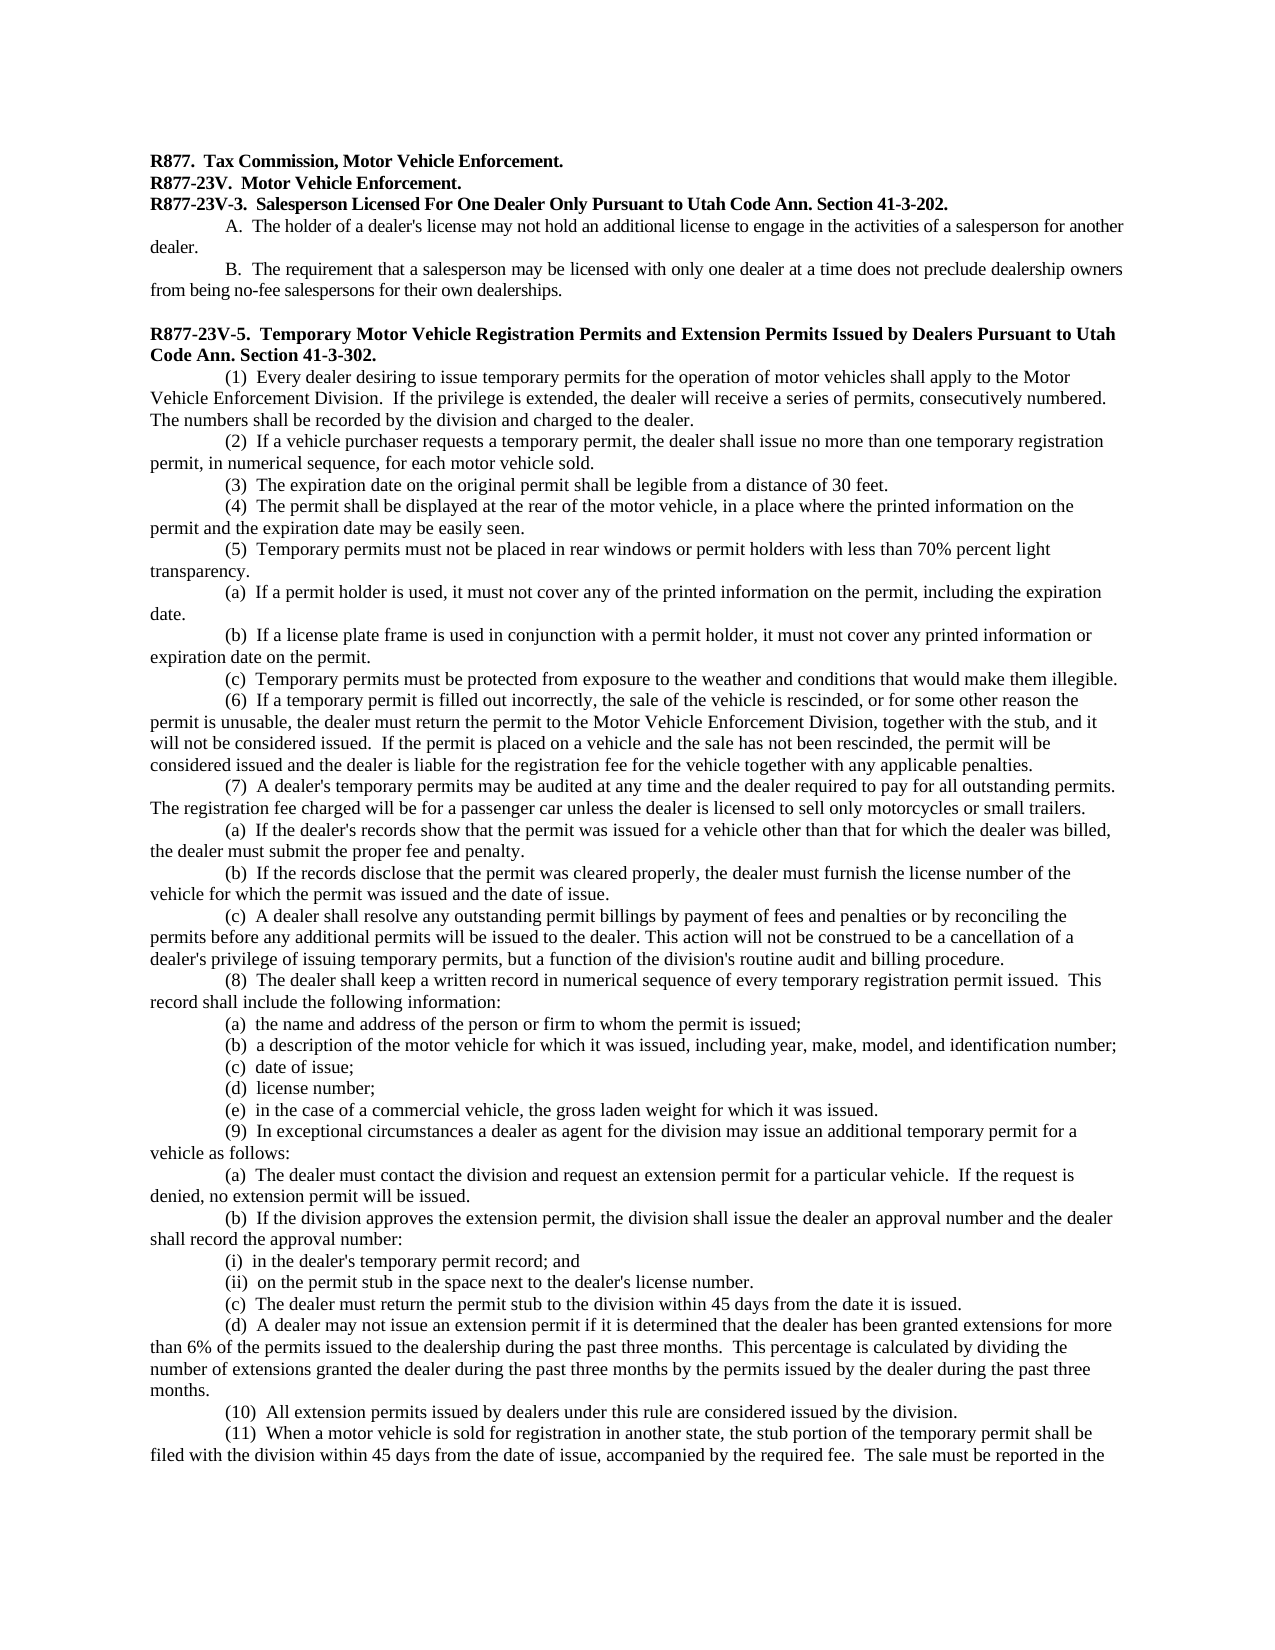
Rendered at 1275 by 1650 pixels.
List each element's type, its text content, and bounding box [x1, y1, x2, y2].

text (d) A dealer may not issue an extension permit if it is determined that the dealer has been granted extensions for more than 6% of the permits issued to the dealership during the past three months. This percentage is calculated by dividing the number of extensions granted the dealer during the past three months by the permits issued by the dealer during the past three months. [150, 1314, 1125, 1401]
text (6) If a temporary permit is filled out incorrectly, the sale of the vehicle is rescinded, or for some other reason the permit is unusable, the dealer must return the permit to the Motor Vehicle Enforcement Division, together with the stub, and it will not be considered issued. If the permit is placed on a vehicle and the sale has not been rescinded, the permit will be considered issued and the dealer is liable for the registration fee for the vehicle together with any applicable penalties. [150, 689, 1125, 775]
text (c) The dealer must return the permit stub to the division within 45 days from the date it is issued. [150, 1293, 1125, 1314]
text (a) The dealer must contact the division and request an extension permit for a particular vehicle. If the request is denied, no extension permit will be issued. [150, 1163, 1125, 1207]
text A. The holder of a dealer's license may not hold an additional license to engage in the activities of a salesperson for another dealer. [150, 215, 1125, 258]
text R877-23V. Motor Vehicle Enforcement. [150, 172, 1125, 193]
text (7) A dealer's temporary permits may be audited at any time and the dealer required to pay for all outstanding permits. The registration fee charged will be for a passenger car unless the dealer is licensed to sell only motorcycles or small trailers. [150, 775, 1125, 818]
text (a) the name and address of the person or firm to whom the permit is issued; [150, 1012, 1125, 1034]
text (e) in the case of a commercial vehicle, the gross laden weight for which it was issued. [150, 1099, 1125, 1120]
text R877-23V-3. Salesperson Licensed For One Dealer Only Pursuant to Utah Code Ann. Section 41-3-202. [150, 193, 1125, 215]
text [150, 1422, 1125, 1465]
text (b) If a license plate frame is used in conjunction with a permit holder, it must not cover any printed information or expiration date on the permit. [150, 624, 1125, 667]
text R877. Tax Commission, Motor Vehicle Enforcement. [150, 150, 1125, 172]
text (ii) on the permit stub in the space next to the dealer's license number. [150, 1271, 1125, 1293]
text (2) If a vehicle purchaser requests a temporary permit, the dealer shall issue no more than one temporary registration permit, in numerical sequence, for each motor vehicle sold. [150, 430, 1125, 473]
text (i) in the dealer's temporary permit record; and [150, 1250, 1125, 1271]
text (1) Every dealer desiring to issue temporary permits for the operation of motor vehicles shall apply to the Motor Vehicle Enforcement Division. If the privilege is extended, the dealer will receive a series of permits, consecutively numbered. The numbers shall be recorded by the division and charged to the dealer. [150, 366, 1125, 430]
text (c) date of issue; [150, 1056, 1125, 1077]
text (a) If the dealer's records show that the permit was issued for a vehicle other than that for which the dealer was billed, the dealer must submit the proper fee and penalty. [150, 818, 1125, 862]
text (c) Temporary permits must be protected from exposure to the weather and conditions that would make them illegible. [150, 667, 1125, 689]
text (b) If the division approves the extension permit, the division shall issue the dealer an approval number and the dealer shall record the approval number: [150, 1207, 1125, 1250]
text (10) All extension permits issued by dealers under this rule are considered issued by the division. [150, 1401, 1125, 1422]
text (9) In exceptional circumstances a dealer as agent for the division may issue an additional temporary permit for a vehicle as follows: [150, 1120, 1125, 1163]
text (d) license number; [150, 1077, 1125, 1099]
text B. The requirement that a salesperson may be licensed with only one dealer at a time does not preclude dealership owners from being no-fee salespersons for their own dealerships. [150, 258, 1125, 301]
text R877-23V-5. Temporary Motor Vehicle Registration Permits and Extension Permits Issued by Dealers Pursuant to Utah Code Ann. Section 41-3-302. [150, 322, 1125, 366]
text (4) The permit shall be displayed at the rear of the motor vehicle, in a place where the printed information on the permit and the expiration date may be easily seen. [150, 495, 1125, 538]
text (3) The expiration date on the original permit shall be legible from a distance of 30 feet. [150, 473, 1125, 495]
text (b) a description of the motor vehicle for which it was issued, including year, make, model, and identification number; [150, 1034, 1125, 1056]
text (8) The dealer shall keep a written record in numerical sequence of every temporary registration permit issued. This record shall include the following information: [150, 969, 1125, 1012]
text (5) Temporary permits must not be placed in rear windows or permit holders with less than 70% percent light transparency. [150, 538, 1125, 581]
text (a) If a permit holder is used, it must not cover any of the printed information on the permit, including the expiration date. [150, 581, 1125, 624]
text (c) A dealer shall resolve any outstanding permit billings by payment of fees and penalties or by reconciling the permits before any additional permits will be issued to the dealer. This action will not be construed to be a cancellation of a dealer's privilege of issuing temporary permits, but a function of the division's routine audit and billing procedure. [150, 905, 1125, 969]
text (b) If the records disclose that the permit was cleared properly, the dealer must furnish the license number of the vehicle for which the permit was issued and the date of issue. [150, 862, 1125, 905]
